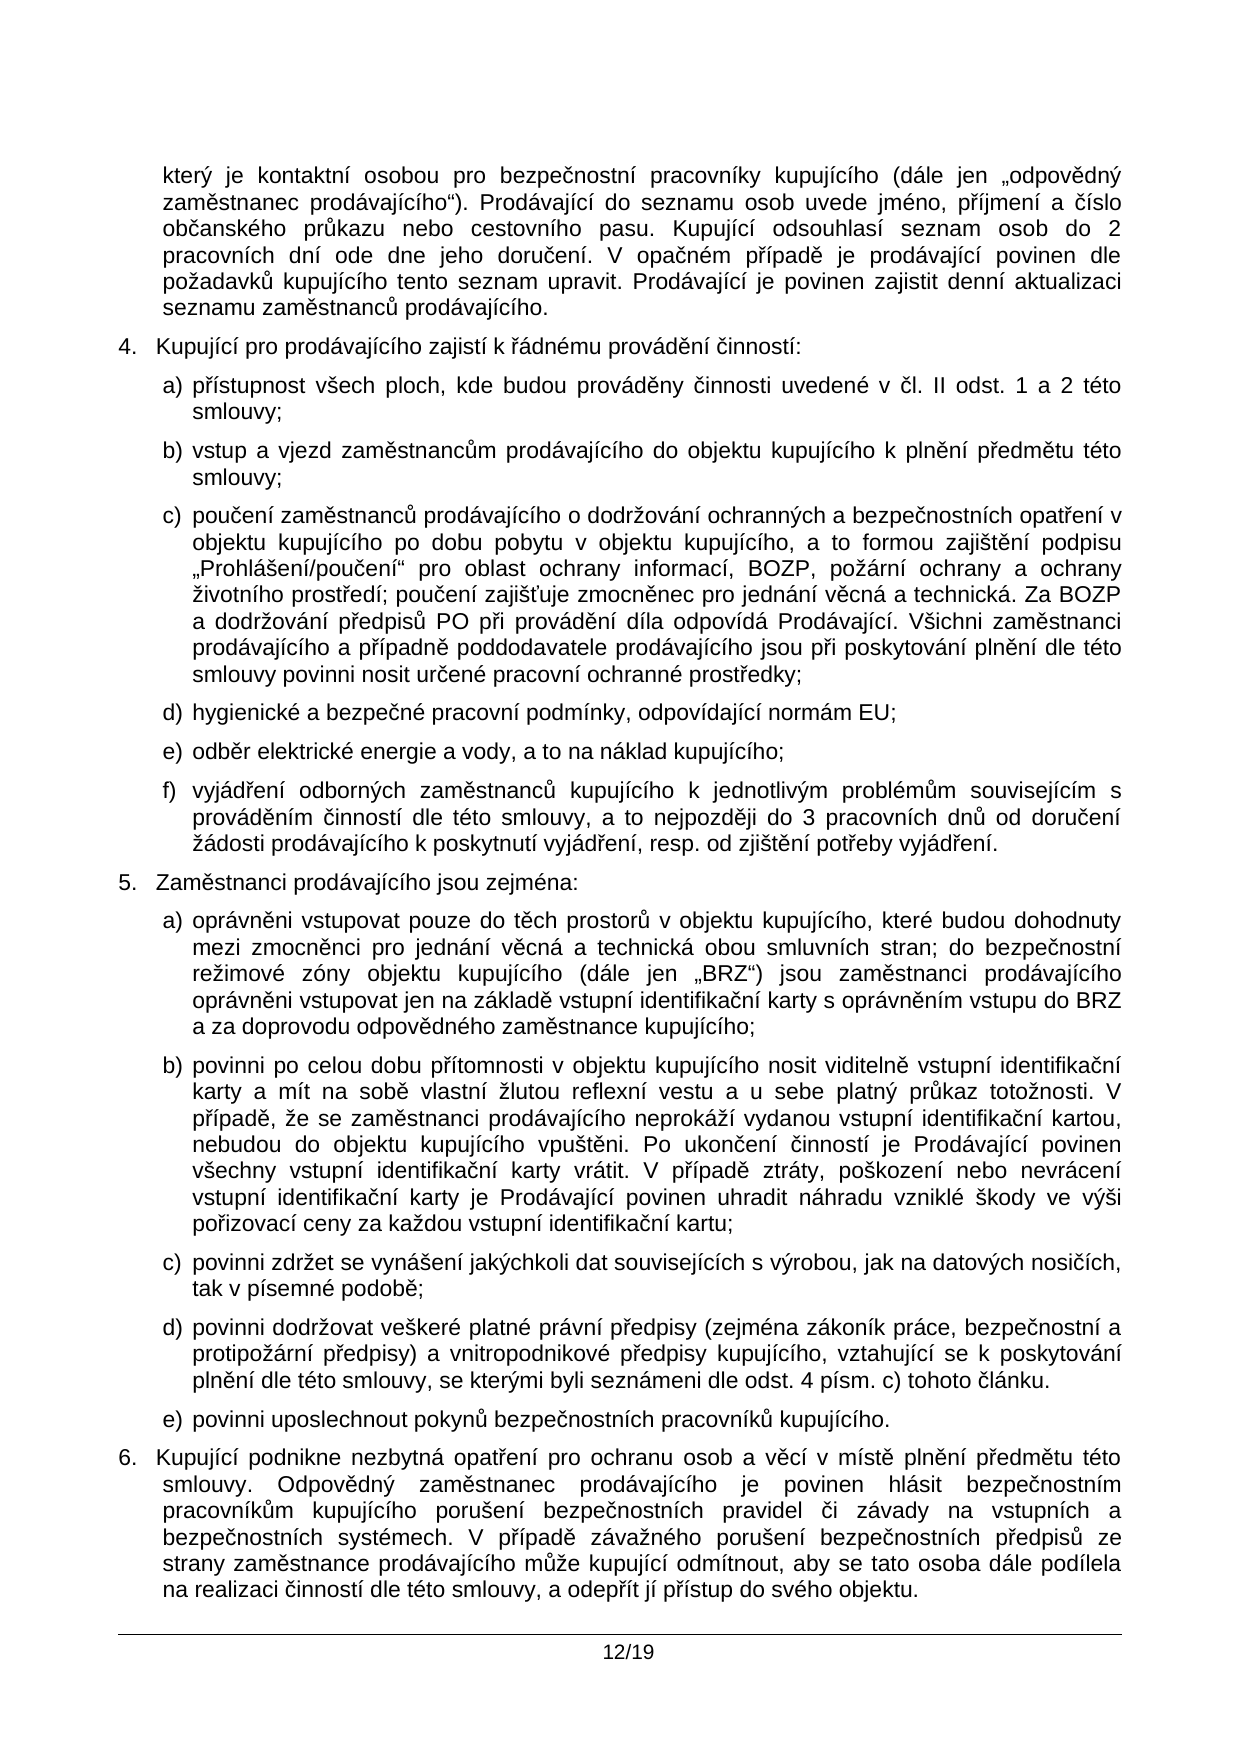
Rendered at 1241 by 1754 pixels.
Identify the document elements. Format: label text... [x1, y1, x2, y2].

list hygienické a bezpečné pracovní podmínky, odpovídající normám EU; [162, 699, 1122, 726]
list povinni po celou dobu přítomnosti v objektu kupujícího nosit viditelně vstupní identifikační karty a mít na sobě vlastní žlutou reflexní vestu a u sebe platný průkaz totožnosti. V případě, že se zaměstnanci prodávajícího neprokáží vydanou vstupní identifikační kartou, nebudou do objektu kupujícího vpuštěni. Po ukončení činností je Prodávající povinen všechny vstupní identifikační karty vrátit. V případě ztráty, poškození nebo nevrácení vstupní identifikační karty je Prodávající povinen uhradit náhradu vzniklé škody ve výši pořizovací ceny za každou vstupní identifikační kartu; [162, 1052, 1122, 1236]
list přístupnost všech ploch, kde budou prováděny činnosti uvedené v čl. II odst. 1 a 2 této smlouvy; [162, 372, 1122, 425]
list Zaměstnanci prodávajícího jsou zejména: [118, 869, 1122, 895]
list povinni zdržet se vynášení jakýchkoli dat souvisejících s výrobou, jak na datových nosičích, tak v písemné podobě; [162, 1249, 1122, 1301]
list poučení zaměstnanců prodávajícího o dodržování ochranných a bezpečnostních opatření v objektu kupujícího po dobu pobytu v objektu kupujícího, a to formou zajištění podpisu „Prohlášení/poučení“ pro oblast ochrany informací, BOZP, požární ochrany a ochrany životního prostředí; poučení zajišťuje zmocněnec pro jednání věcná a technická. Za BOZP a dodržování předpisů PO při provádění díla odpovídá Prodávající. Všichni zaměstnanci prodávajícího a případně poddodavatele prodávajícího jsou při poskytování plnění dle této smlouvy povinni nosit určené pracovní ochranné prostředky; [162, 502, 1122, 687]
list odběr elektrické energie a vody, a to na náklad kupujícího; [162, 738, 1122, 764]
list povinni uposlechnout pokynů bezpečnostních pracovníků kupujícího. [162, 1406, 1122, 1432]
list vyjádření odborných zaměstnanců kupujícího k jednotlivým problémům souvisejícím s prováděním činností dle této smlouvy, a to nejpozději do 3 pracovních dnů od doručení žádosti prodávajícího k poskytnutí vyjádření, resp. od zjištění potřeby vyjádření. [162, 777, 1122, 856]
list Kupující pro prodávajícího zajistí k řádnému provádění činností: [118, 333, 1122, 359]
list Kupující podnikne nezbytná opatření pro ochranu osob a věcí v místě plnění předmětu této smlouvy. Odpovědný zaměstnanec prodávajícího je povinen hlásit bezpečnostním pracovníkům kupujícího porušení bezpečnostních pravidel či závady na vstupních a bezpečnostních systémech. V případě závažného porušení bezpečnostních předpisů ze strany zaměstnance prodávajícího může kupující odmítnout, aby se tato osoba dále podílela na realizaci činností dle této smlouvy, a odepřít jí přístup do svého objektu. [118, 1444, 1122, 1602]
list povinni dodržovat veškeré platné právní předpisy (zejména zákoník práce, bezpečnostní a protipožární předpisy) a vnitropodnikové předpisy kupujícího, vztahující se k poskytování plnění dle této smlouvy, se kterými byli seznámeni dle odst. 4 písm. c) tohoto článku. [162, 1314, 1122, 1393]
list vstup a vjezd zaměstnancům prodávajícího do objektu kupujícího k plnění předmětu této smlouvy; [162, 437, 1122, 490]
list oprávněni vstupovat pouze do těch prostorů v objektu kupujícího, které budou dohodnuty mezi zmocněnci pro jednání věcná a technická obou smluvních stran; do bezpečnostní režimové zóny objektu kupujícího (dále jen „BRZ“) jsou zaměstnanci prodávajícího oprávněni vstupovat jen na základě vstupní identifikační karty s oprávněním vstupu do BRZ a za doprovodu odpovědného zaměstnance kupujícího; [162, 907, 1122, 1039]
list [118, 162, 1122, 321]
